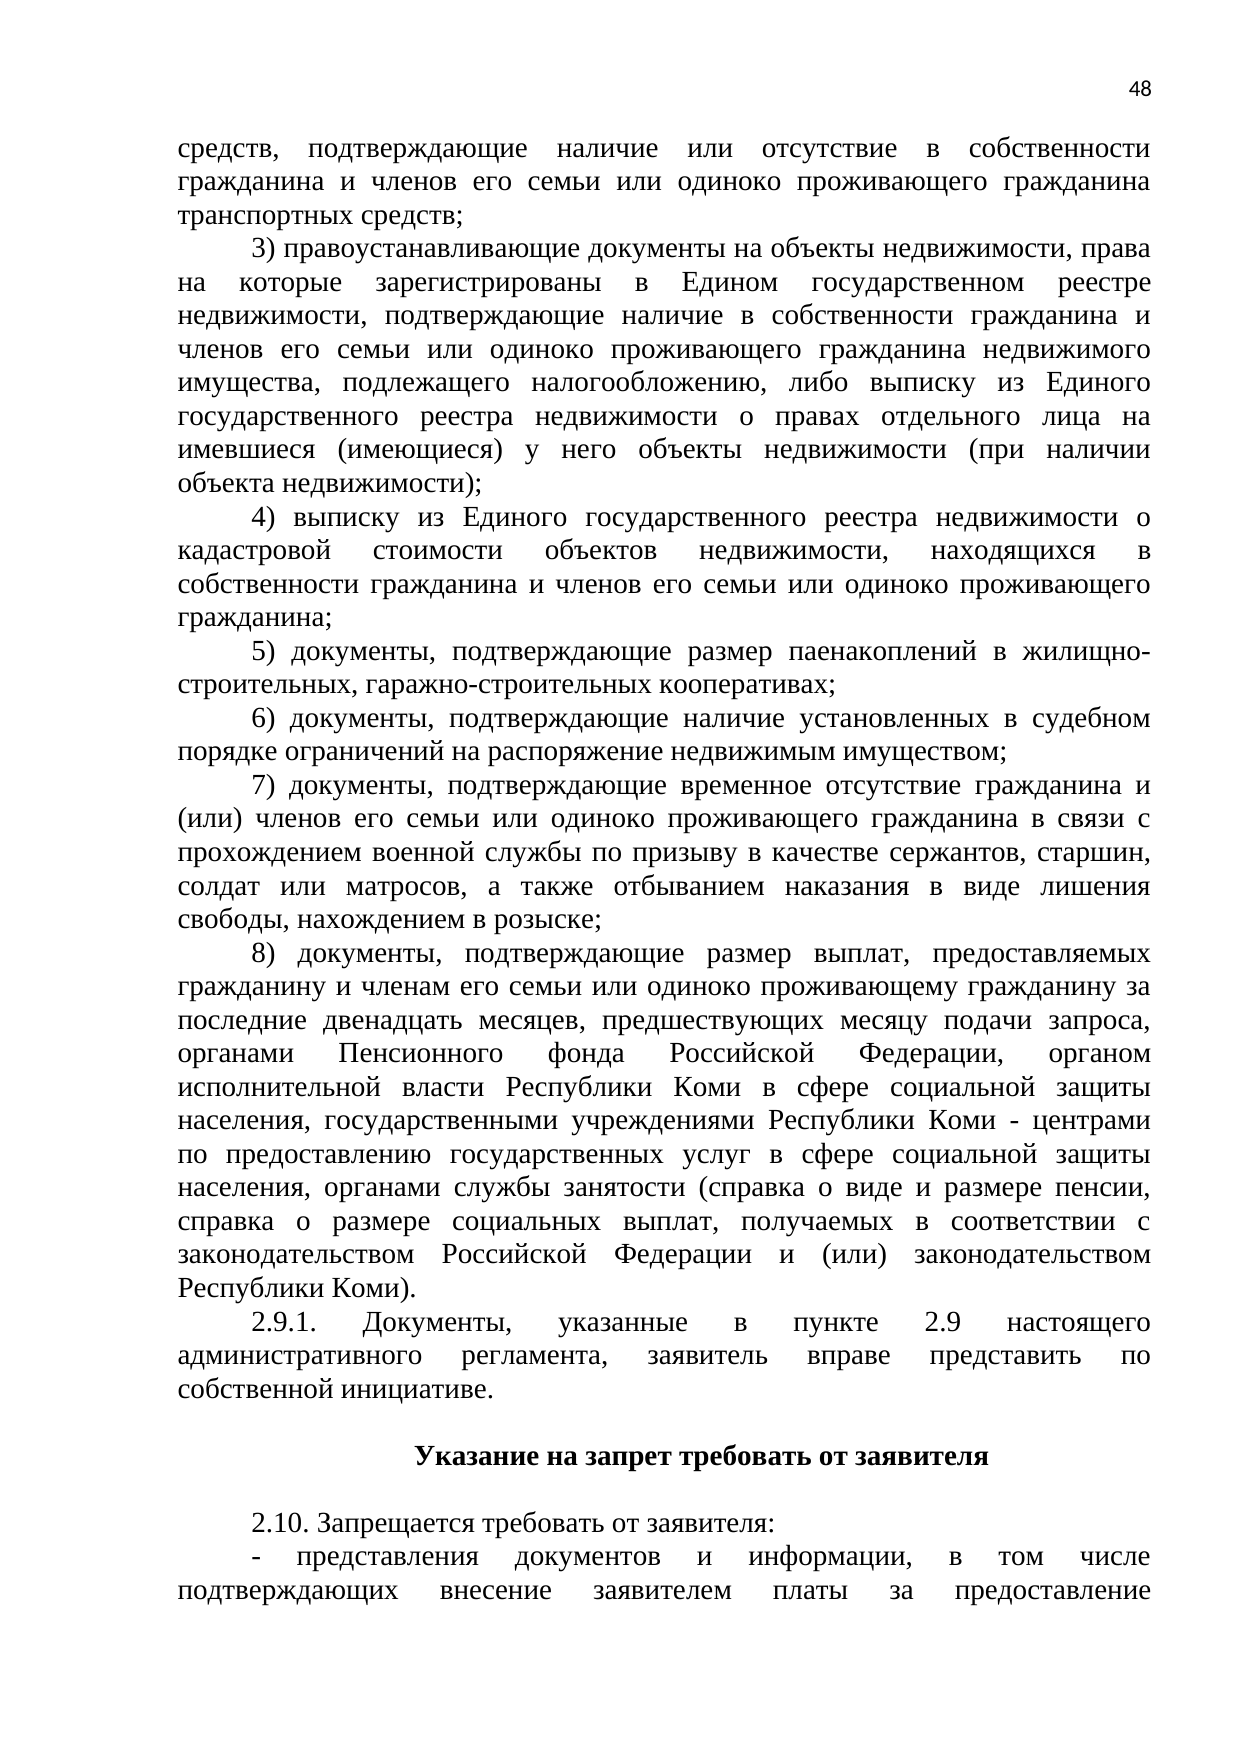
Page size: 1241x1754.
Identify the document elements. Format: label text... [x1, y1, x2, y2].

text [177, 1538, 1152, 1606]
text 2.10. Запрещается требовать от заявителя: [177, 1505, 1152, 1538]
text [177, 130, 1152, 230]
text 7) документы, подтверждающие временное отсутствие гражданина и (или) членов его семьи или одиноко проживающего гражданина в связи с прохождением военной службы по призыву в качестве сержантов, старшин, солдат или матросов, а также отбыванием наказания в виде лишения свободы, нахождением в розыске; [177, 767, 1152, 935]
text Указание на запрет требовать от заявителя [177, 1438, 1152, 1471]
text 5) документы, подтверждающие размер паенакоплений в жилищно-строительных, гаражно-строительных кооперативах; [177, 633, 1152, 700]
text 2.9.1. Документы, указанные в пункте 2.9 настоящего административного регламента, заявитель вправе представить по собственной инициативе. [177, 1304, 1152, 1404]
text 6) документы, подтверждающие наличие установленных в судебном порядке ограничений на распоряжение недвижимым имуществом; [177, 700, 1152, 767]
text 8) документы, подтверждающие размер выплат, предоставляемых гражданину и членам его семьи или одиноко проживающему гражданину за последние двенадцать месяцев, предшествующих месяцу подачи запроса, органами Пенсионного фонда Российской Федерации, органом исполнительной власти Республики Коми в сфере социальной защиты населения, государственными учреждениями Республики Коми - центрами по предоставлению государственных услуг в сфере социальной защиты населения, органами службы занятости (справка о виде и размере пенсии, справка о размере социальных выплат, получаемых в соответствии с законодательством Российской Федерации и (или) законодательством Республики Коми). [177, 935, 1152, 1304]
text 3) правоустанавливающие документы на объекты недвижимости, права на которые зарегистрированы в Едином государственном реестре недвижимости, подтверждающие наличие в собственности гражданина и членов его семьи или одиноко проживающего гражданина недвижимого имущества, подлежащего налогообложению, либо выписку из Единого государственного реестра недвижимости о правах отдельного лица на имевшиеся (имеющиеся) у него объекты недвижимости (при наличии объекта недвижимости); [177, 230, 1152, 499]
text 4) выписку из Единого государственного реестра недвижимости о кадастровой стоимости объектов недвижимости, находящихся в собственности гражданина и членов его семьи или одиноко проживающего гражданина; [177, 499, 1152, 633]
